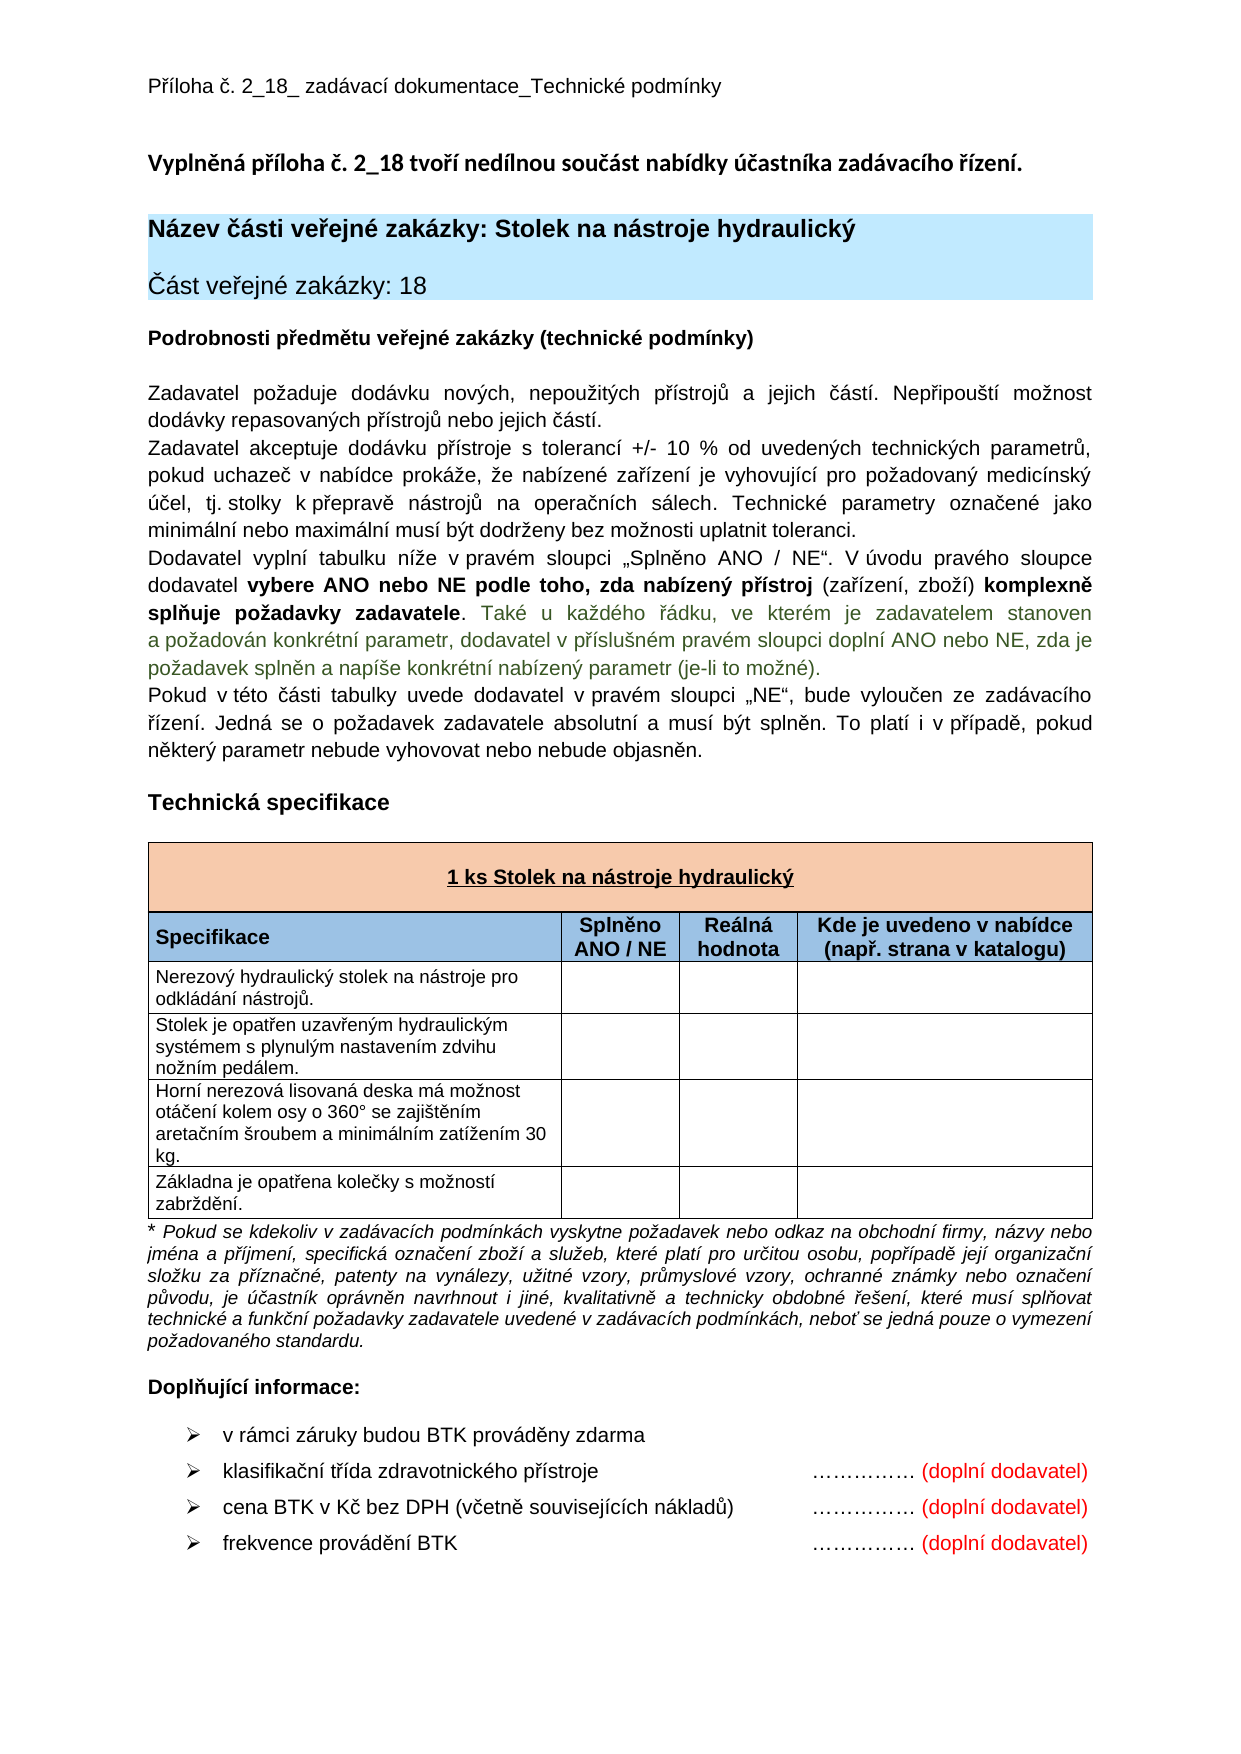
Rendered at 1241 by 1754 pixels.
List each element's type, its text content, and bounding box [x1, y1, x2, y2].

table_cell [680, 1080, 797, 1166]
table_cell Stolek je opatřen uzavřeným hydraulickým systémem s plynulým nastavením zdvihu nožním pedálem. [299, 1014, 561, 1079]
table_cell [798, 1014, 1092, 1079]
text Vyplněná příloha č. 2_18 tvoří nedílnou součást nabídky účastníka zadávacího řízení. [148, 148, 1093, 178]
text Doplňující informace: [148, 1375, 1093, 1399]
table_cell [562, 1167, 679, 1218]
table_cell [798, 1167, 1092, 1218]
text Pokud v této části tabulky uvede dodavatel v pravém sloupci „NE“, bude vyloučen ze zadávacího řízení. Jedná se o požadavek zadavatele absolutní a musí být splněn. To platí i v případě, pokud některý parametr nebude vyhovovat nebo nebude objasněn. [148, 683, 1093, 762]
table_header Specifikace [149, 913, 561, 961]
text Zadavatel akceptuje dodávku přístroje s tolerancí +/- 10 % od uvedených technických parametrů, pokud uchazeč v nabídce prokáže, že nabízené zařízení je vyhovující pro požadovaný medicínský účel, tj. stolky k přepravě nástrojů na operačních sálech. Technické parametry označené jako minimální nebo maximální musí být dodrženy bez možnosti uplatnit toleranci. [148, 435, 1093, 542]
table_cell Základna je opatřena kolečky s možností zabrždění. [149, 1167, 561, 1218]
table_cell [562, 1014, 679, 1079]
text Dodavatel vyplní tabulku níže v pravém sloupci „Splněno ANO / NE“. V úvodu pravého sloupce dodavatel vybere ANO nebo NE podle toho, zda nabízený přístroj (zařízení, zboží) komplexně splňuje požadavky zadavatele. Také u každého řádku, ve kterém je zadavatelem stanoven a požadován konkrétní parametr, dodavatel v příslušném pravém sloupci doplní ANO nebo NE, zda je požadavek splněn a napíše konkrétní nabízený parametr (je-li to možné). [148, 545, 1093, 679]
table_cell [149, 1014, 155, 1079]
table_cell [562, 962, 679, 1013]
table_header Kde je uvedeno v nabídce (např. strana v katalogu) [798, 913, 1092, 961]
text Část veřejné zakázky: 18 [148, 271, 1093, 300]
table_cell [680, 962, 797, 1013]
table_cell [798, 1080, 1092, 1166]
table_cell [680, 1167, 797, 1218]
text Zadavatel požaduje dodávku nových, nepoužitých přístrojů a jejich částí. Nepřipouští možnost dodávky repasovaných přístrojů nebo jejich částí. [148, 380, 1093, 432]
table_cell Nerezový hydraulický stolek na nástroje pro odkládání nástrojů. [149, 962, 561, 1013]
text Technická specifikace [148, 789, 1093, 816]
table_header 1 ks Stolek na nástroje hydraulický [149, 843, 1092, 911]
text Podrobnosti předmětu veřejné zakázky (technické podmínky) [148, 325, 1093, 349]
list frekvence provádění BTK …………… (doplní dodavatel) [185, 1531, 1093, 1555]
table_cell [680, 1014, 797, 1079]
table_cell Horní nerezová lisovaná deska má možnost otáčení kolem osy o 360° se zajištěním aretačním šroubem a minimálním zatížením 30 kg. [180, 1080, 561, 1166]
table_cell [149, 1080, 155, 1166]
table_cell [798, 962, 1092, 1013]
list v rámci záruky budou BTK prováděny zdarma [185, 1423, 1093, 1447]
table_header Splněno ANO / NE [562, 913, 679, 961]
text Název části veřejné zakázky: Stolek na nástroje hydraulický [148, 214, 1093, 242]
list klasifikační třída zdravotnického přístroje …………… (doplní dodavatel) [185, 1459, 1093, 1483]
list cena BTK v Kč bez DPH (včetně souvisejících nákladů) …………… (doplní dodavatel) [185, 1495, 1093, 1519]
table_header Reálná hodnota [680, 913, 797, 961]
table_cell [562, 1080, 679, 1166]
